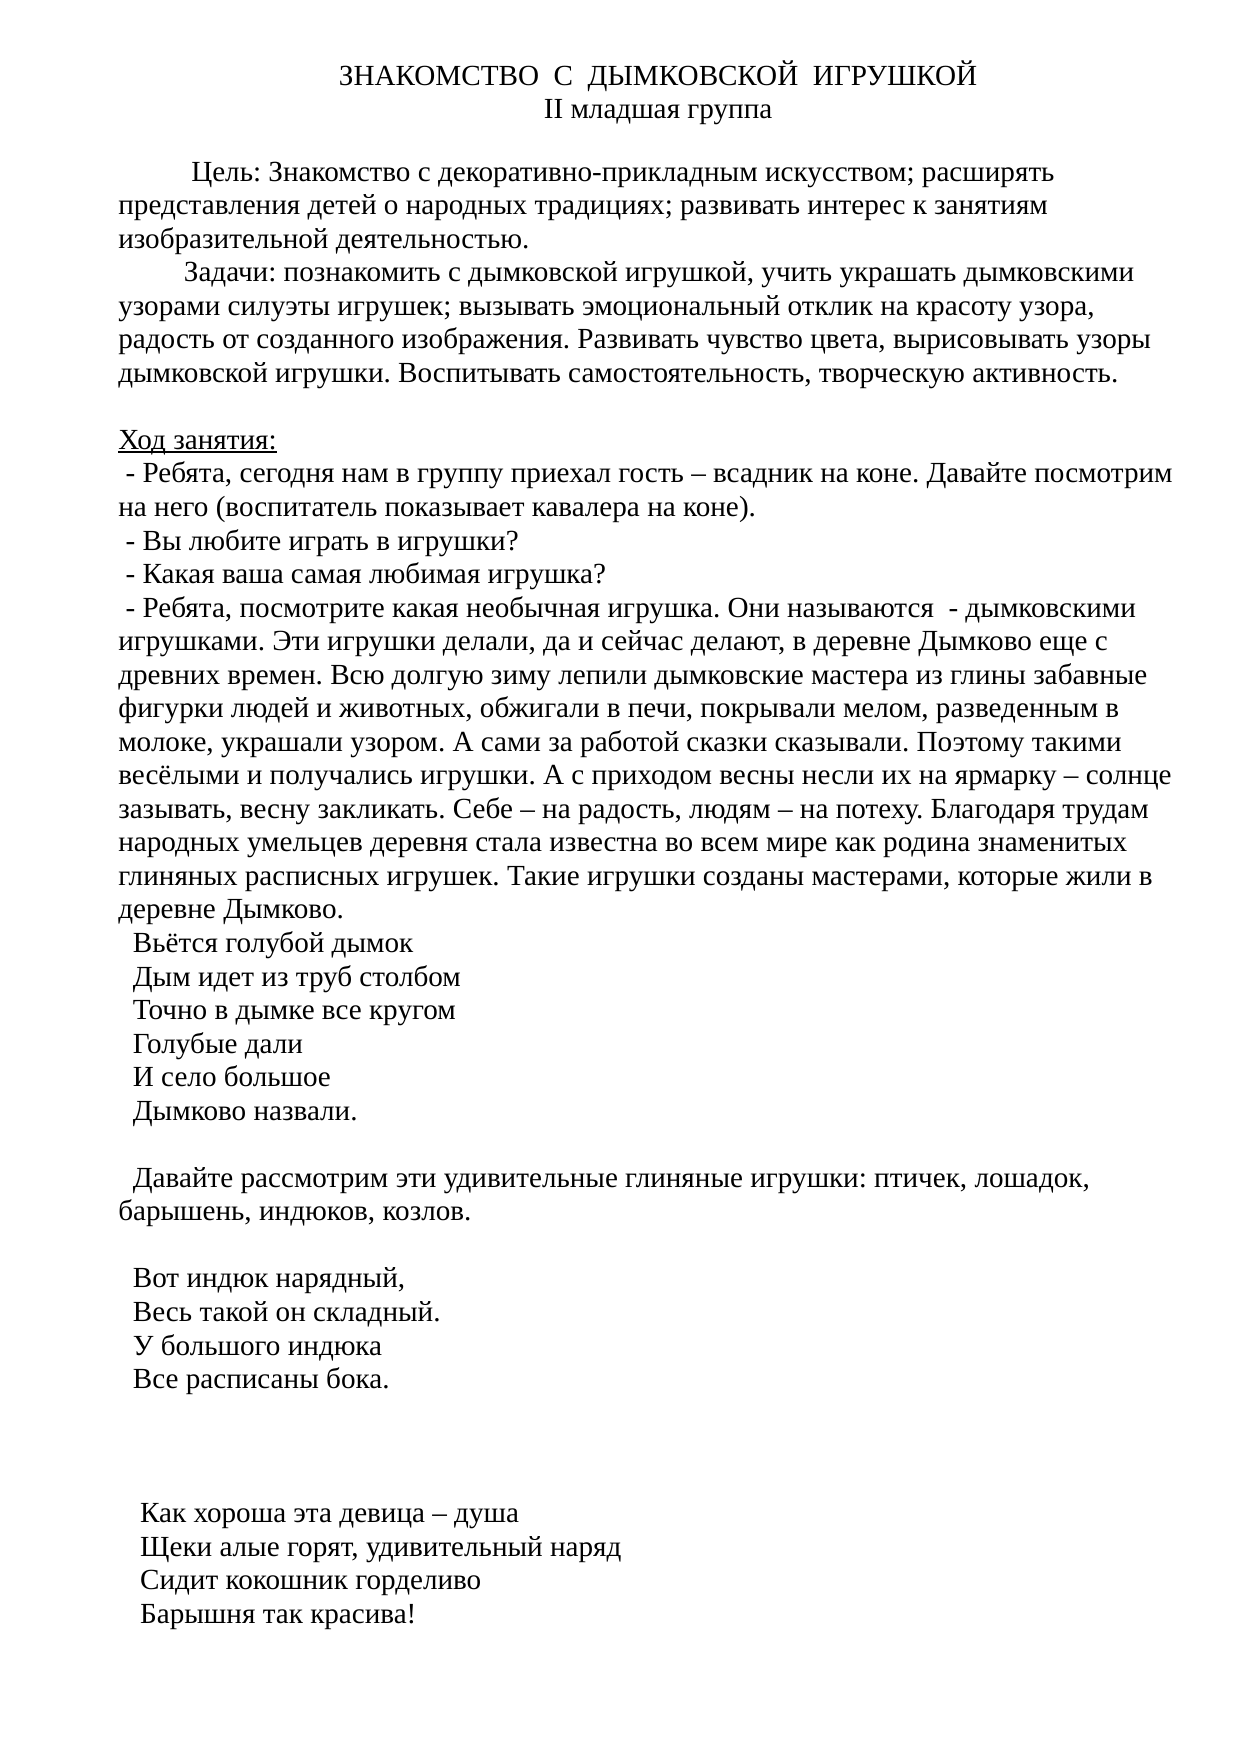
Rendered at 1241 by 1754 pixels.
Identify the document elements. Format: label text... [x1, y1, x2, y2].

text Давайте рассмотрим эти удивительные глиняные игрушки: птичек, лошадок, барышень, индюков, козлов. [118, 1160, 1198, 1227]
text Голубые дали [118, 1026, 1198, 1059]
text - Ребята, посмотрите какая необычная игрушка. Они называются - дымковскими игрушками. Эти игрушки делали, да и сейчас делают, в деревне Дымково еще с древних времен. Всю долгую зиму лепили дымковские мастера из глины забавные фигурки людей и животных, обжигали в печи, покрывали мелом, разведенным в молоке, украшали узором. А сами за работой сказки сказывали. Поэтому такими весёлыми и получались игрушки. А с приходом весны несли их на ярмарку – солнце зазывать, весну закликать. Себе – на радость, людям – на потеху. Благодаря трудам народных умельцев деревня стала известна во всем мире как родина знаменитых глиняных расписных игрушек. Такие игрушки созданы мастерами, которые жили в деревне Дымково. [118, 590, 1198, 925]
text - Вы любите играть в игрушки? [118, 523, 1198, 556]
text Точно в дымке все кругом [118, 992, 1198, 1026]
text Дымково назвали. [118, 1093, 1198, 1126]
text Вот индюк нарядный, [118, 1261, 1198, 1294]
text Цель: Знакомство с декоративно-прикладным искусством; расширять представления детей о народных традициях; развивать интерес к занятиям изобразительной деятельностью. [118, 154, 1198, 254]
text II младшая группа [118, 91, 1198, 125]
text Дым идет из труб столбом [118, 959, 1198, 992]
text Задачи: познакомить с дымковской игрушкой, учить украшать дымковскими узорами силуэты игрушек; вызывать эмоциональный отклик на красоту узора, радость от созданного изображения. Развивать чувство цвета, вырисовывать узоры дымковской игрушки. Воспитывать самостоятельность, творческую активность. [118, 254, 1198, 388]
text Барышня так красива! [118, 1596, 1198, 1629]
text - Какая ваша самая любимая игрушка? [118, 556, 1198, 590]
text Сидит кокошник горделиво [118, 1562, 1198, 1596]
text Вьётся голубой дымок [118, 925, 1198, 959]
text ЗНАКОМСТВО С ДЫМКОВСКОЙ ИГРУШКОЙ [118, 58, 1198, 91]
text Ход занятия: [118, 422, 1198, 456]
text - Ребята, сегодня нам в группу приехал гость – всадник на коне. Давайте посмотрим на него (воспитатель показывает кавалера на коне). [118, 456, 1198, 523]
text Как хороша эта девица – душа [118, 1495, 1198, 1529]
text У большого индюка [118, 1328, 1198, 1361]
text Все расписаны бока. [118, 1361, 1198, 1395]
text Щеки алые горят, удивительный наряд [118, 1529, 1198, 1562]
text Весь такой он складный. [118, 1294, 1198, 1328]
text И село большое [118, 1059, 1198, 1093]
